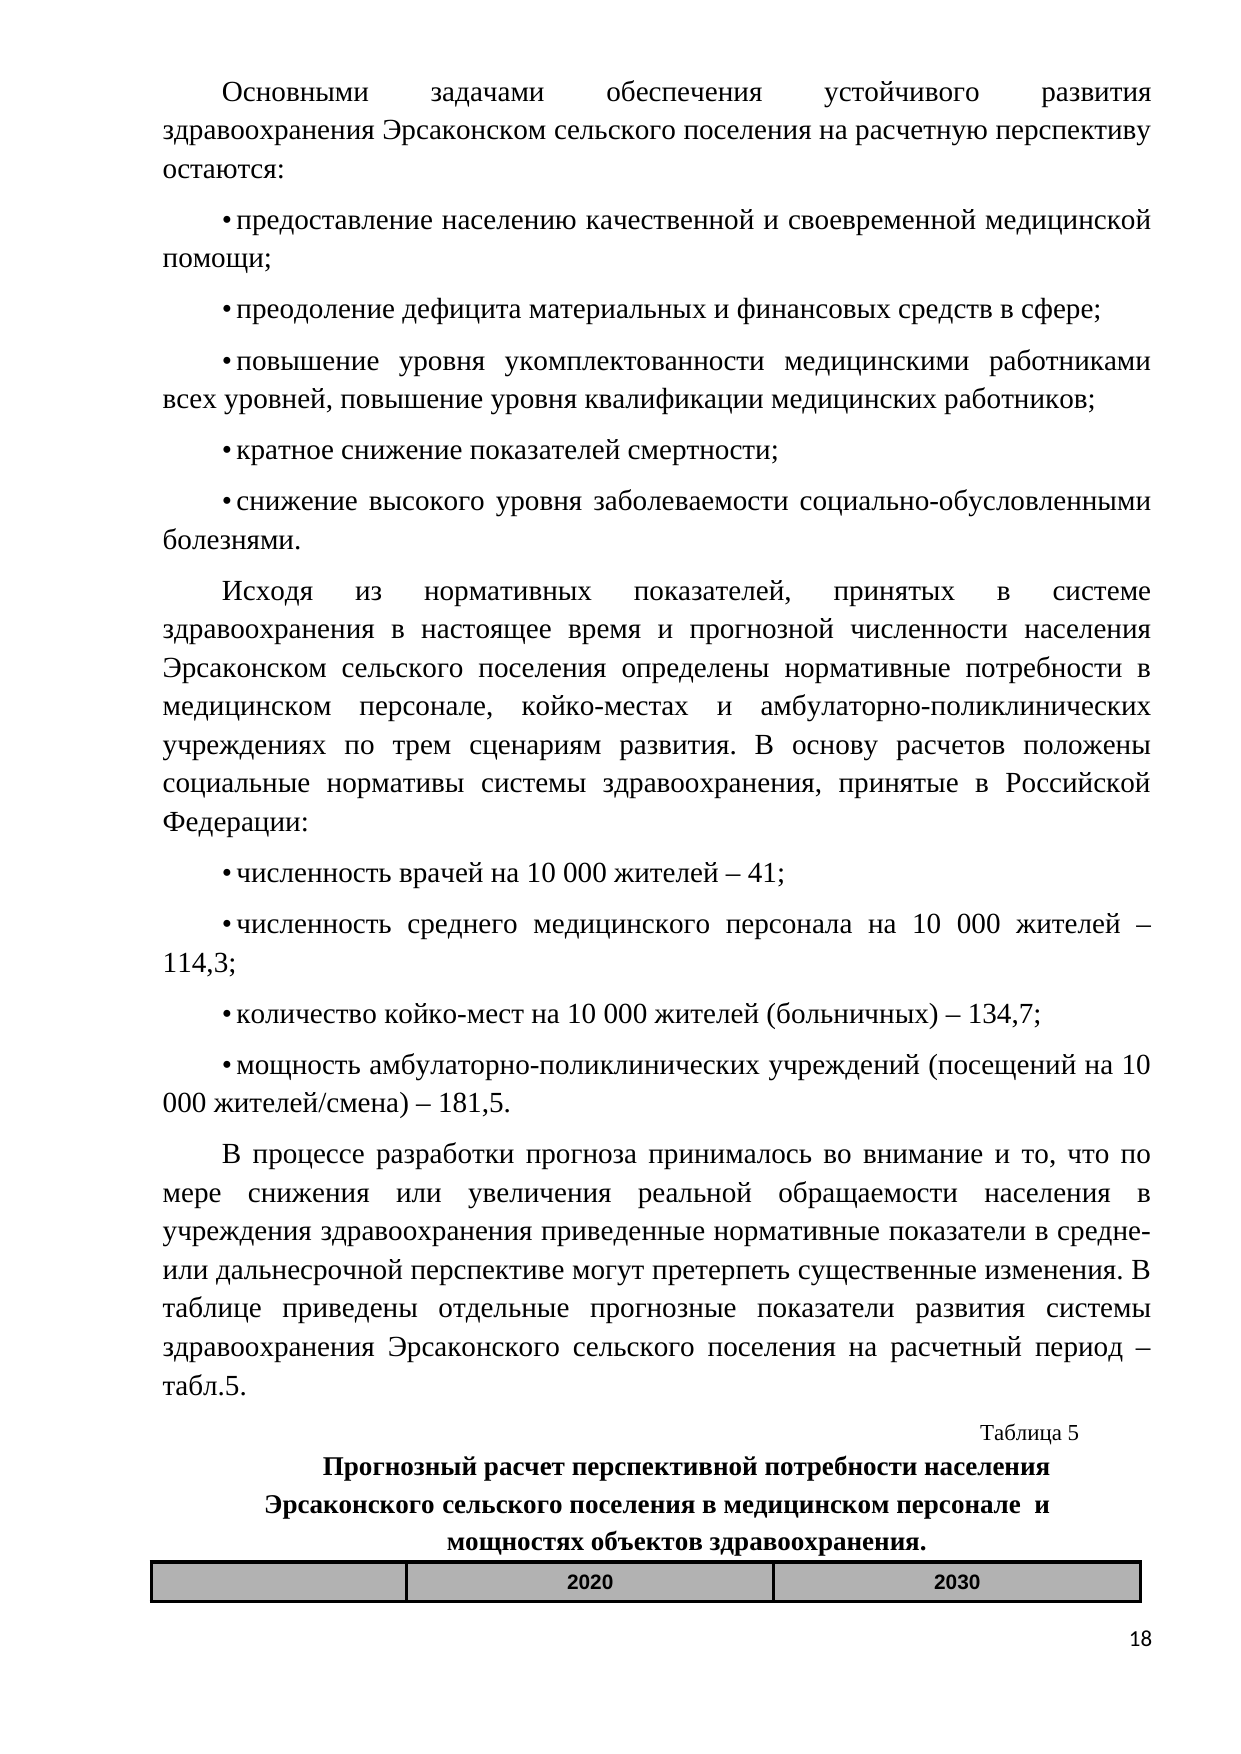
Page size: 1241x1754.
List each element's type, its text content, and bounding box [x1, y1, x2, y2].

text мощностях объектов здравоохранения. [162, 1525, 1152, 1556]
table_header 2030 [775, 1564, 1139, 1600]
text • численность среднего медицинского персонала на 10 000 жителей – 114,3; [162, 906, 1152, 978]
table_header [153, 1564, 405, 1600]
text Прогнозный расчет перспективной потребности населения Эрсаконского сельского поселения в медицинском персонале и [162, 1450, 1152, 1520]
text • повышение уровня укомплектованности медицинскими работниками всех уровней, повышение уровня квалификации медицинских работников; [162, 343, 1152, 415]
table_header 2020 [408, 1564, 772, 1600]
text • снижение высокого уровня заболеваемости социально-обусловленными болезнями. [162, 483, 1152, 555]
text • преодоление дефицита материальных и финансовых средств в сфере; [162, 292, 1152, 325]
text В процессе разработки прогноза принималось во внимание и то, что по мере снижения или увеличения реальной обращаемости населения в учреждения здравоохранения приведенные нормативные показатели в средне- или дальнесрочной перспективе могут претерпеть существенные изменения. В таблице приведены отдельные прогнозные показатели развития системы здравоохранения Эрсаконского сельского поселения на расчетный период – табл.5. [162, 1136, 1152, 1401]
text Таблица 5 [162, 1419, 1152, 1445]
text • предоставление населению качественной и своевременной медицинской помощи; [162, 202, 1152, 274]
text • количество койко-мест на 10 000 жителей (больничных) – 134,7; [162, 996, 1152, 1029]
text • мощность амбулаторно-поликлинических учреждений (посещений на 10 000 жителей/смена) – 181,5. [162, 1047, 1152, 1119]
text • численность врачей на 10 000 жителей – 41; [162, 855, 1152, 889]
text Основными задачами обеспечения устойчивого развития здравоохранения Эрсаконском сельского поселения на расчетную перспективу остаются: [162, 74, 1152, 184]
text Исходя из нормативных показателей, принятых в системе здравоохранения в настоящее время и прогнозной численности населения Эрсаконском сельского поселения определены нормативные потребности в медицинском персонале, койко-местах и амбулаторно-поликлинических учреждениях по трем сценариям развития. В основу расчетов положены социальные нормативы системы здравоохранения, принятые в Российской Федерации: [162, 573, 1152, 838]
text • кратное снижение показателей смертности; [162, 432, 1152, 466]
